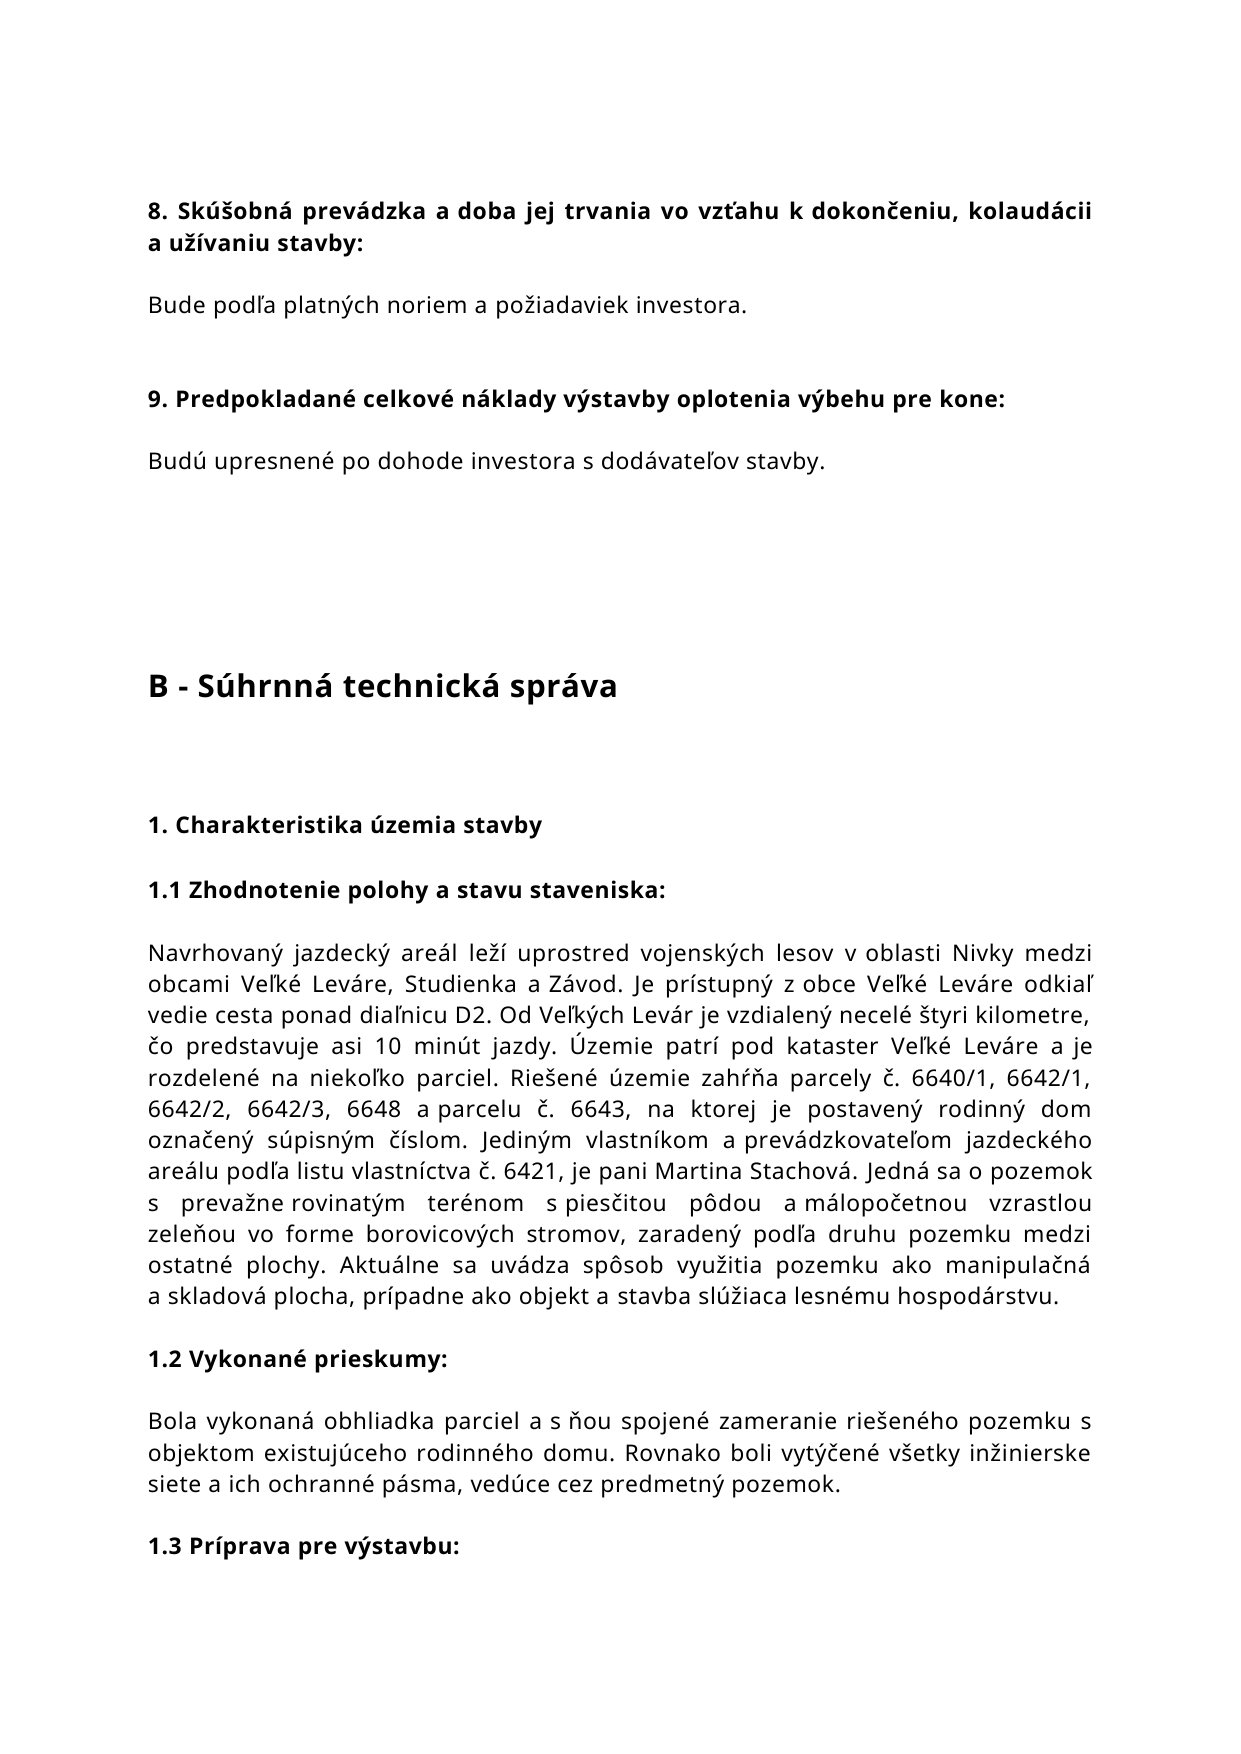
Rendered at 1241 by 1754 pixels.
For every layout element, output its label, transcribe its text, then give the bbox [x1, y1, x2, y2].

text 1. Charakteristika územia stavby [148, 809, 1093, 840]
text Bola vykonaná obhliadka parciel a s ňou spojené zameranie riešeného pozemku s objektom existujúceho rodinného domu. Rovnako boli vytýčené všetky inžinierske siete a ich ochranné pásma, vedúce cez predmetný pozemok. [148, 1405, 1093, 1499]
list 9. Predpokladané celkové náklady výstavby oplotenia výbehu pre kone: [148, 383, 1093, 414]
list 8. Skúšobná prevádzka a doba jej trvania vo vzťahu k dokončeniu, kolaudácii a užívaniu stavby: [148, 195, 1093, 258]
list 1.3 Príprava pre výstavbu: [148, 1530, 1093, 1562]
list 1.1 Zhodnotenie polohy a stavu staveniska: [148, 874, 1093, 905]
text Bude podľa platných noriem a požiadaviek investora. [148, 289, 1093, 320]
text Budú upresnené po dohode investora s dodávateľov stavby. [148, 445, 1093, 476]
list 1.2 Vykonané prieskumy: [148, 1343, 1093, 1374]
list B - Súhrnná technická správa [148, 664, 1093, 707]
text Navrhovaný jazdecký areál leží uprostred vojenských lesov v oblasti Nivky medzi obcami Veľké Leváre, Studienka a Závod. Je prístupný z obce Veľké Leváre odkiaľ vedie cesta ponad diaľnicu D2. Od Veľkých Levár je vzdialený necelé štyri kilometre, čo predstavuje asi 10 minút jazdy. Územie patrí pod kataster Veľké Leváre a je rozdelené na niekoľko parciel. Riešené územie zahŕňa parcely č. 6640/1, 6642/1, 6642/2, 6642/3, 6648 a parcelu č. 6643, na ktorej je postavený rodinný dom označený súpisným číslom. Jediným vlastníkom a prevádzkovateľom jazdeckého areálu podľa listu vlastníctva č. 6421, je pani Martina Stachová. Jedná sa o pozemok s prevažne rovinatým terénom s piesčitou pôdou a málopočetnou vzrastlou zeleňou vo forme borovicových stromov, zaradený podľa druhu pozemku medzi ostatné plochy. Aktuálne sa uvádza spôsob využitia pozemku ako manipulačná a skladová plocha, prípadne ako objekt a stavba slúžiaca lesnému hospodárstvu. [148, 937, 1093, 1312]
